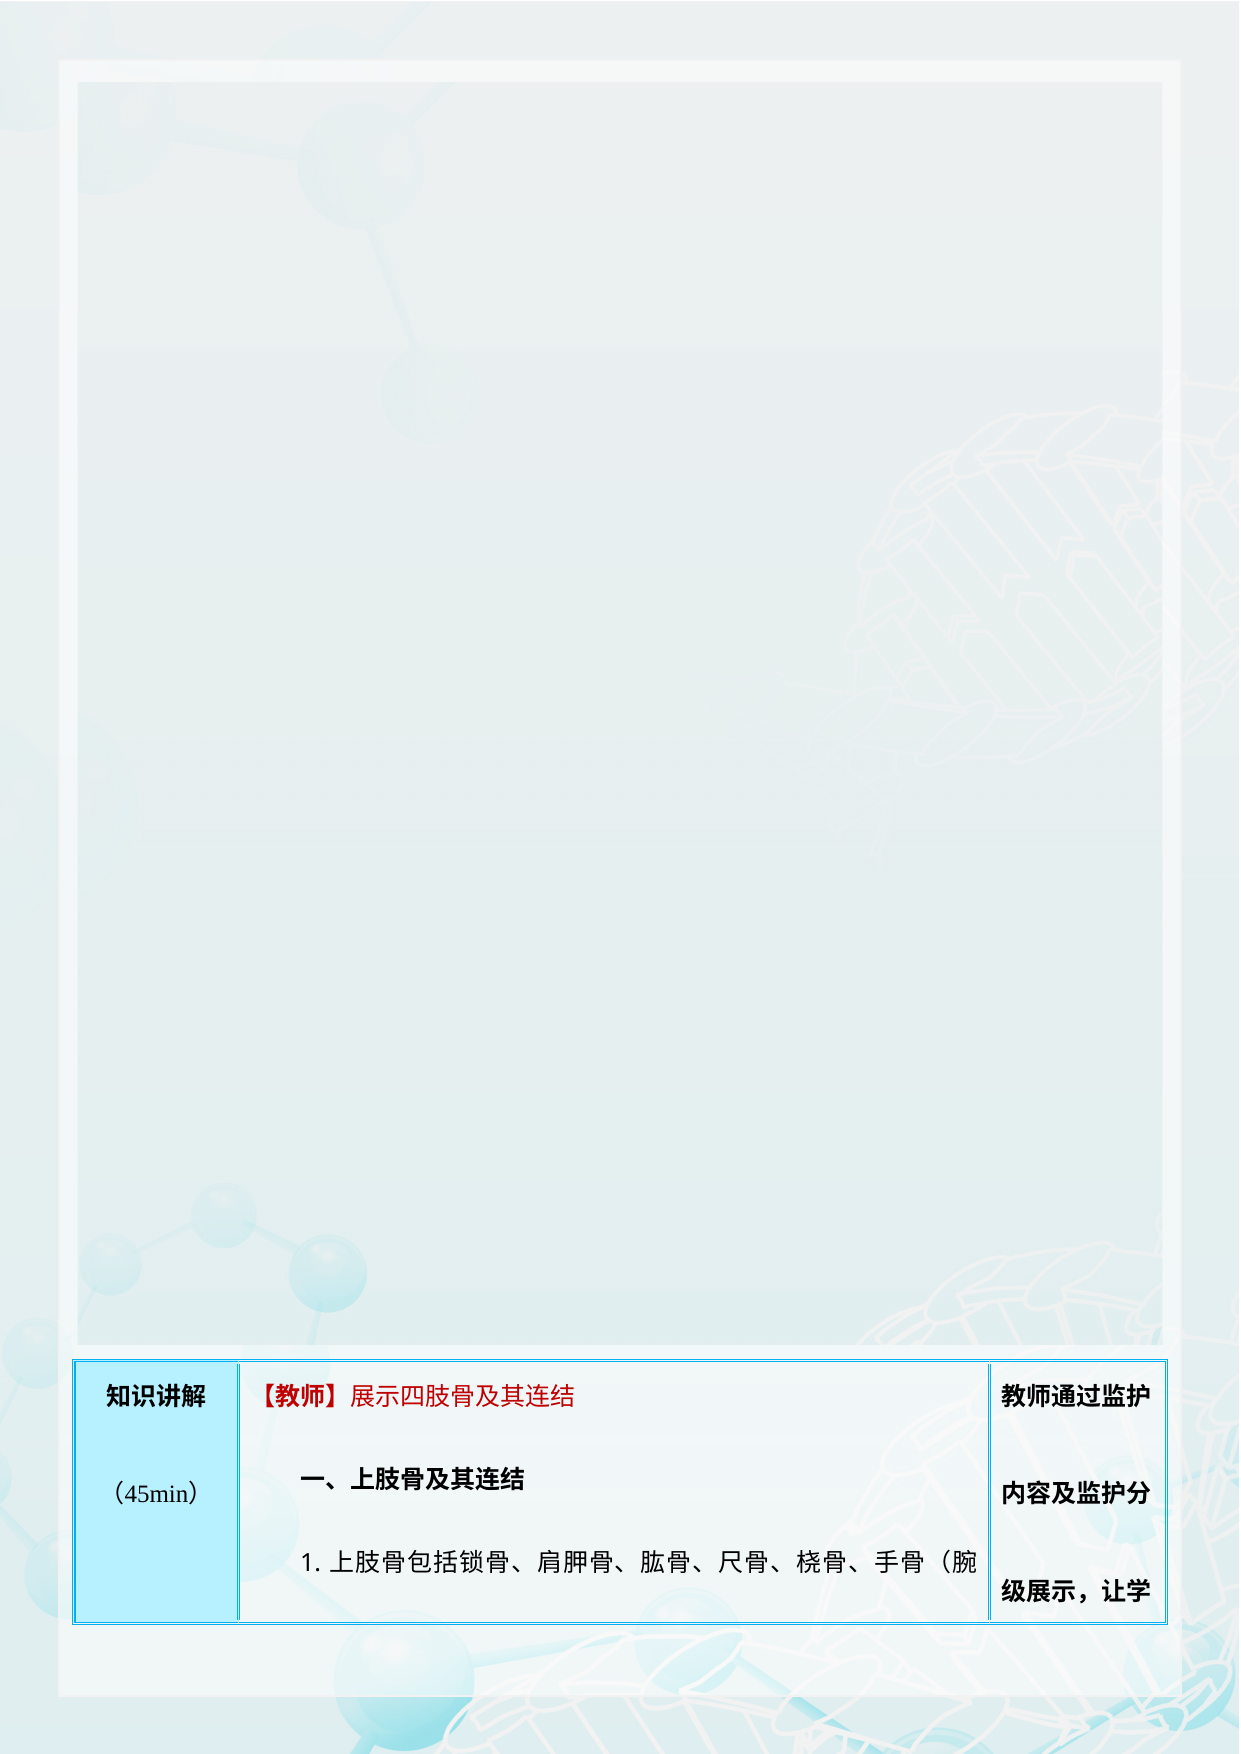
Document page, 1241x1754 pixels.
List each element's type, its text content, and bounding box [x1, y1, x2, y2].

table_cell 【教师】展示四肢骨及其连结 一、上肢骨及其连结 1. 上肢骨包括锁骨、肩胛骨、肱骨、尺骨、桡骨、手骨（腕骨、掌骨、指骨）。 2. 上肢骨连结 （1）肩关节：由肱骨头与肩胛骨的关节盂构成，是全身最灵活的关节，但稳固性差。 （2）肘关节：由肱骨下端与尺、桡骨上端构成，包括肱尺关节、肱桡关节和桡尺近侧关节。 （3）桡腕关节：由桡骨下端、尺骨下方的关节盘与近侧列腕骨构成 二、下肢骨及其连结 1. 下肢骨包括髋骨、股骨、髌骨、胫骨、腓骨、足骨（跗骨、跖骨、趾骨）。髋骨由髂骨、坐骨、耻骨融合而成。 2. 下肢骨连结 （1）骨盆：由左右髋骨、骶骨、尾骨借骨连结构成。以界线为界分为大骨盆和小骨盆。 （2）髋关节：由股骨头与髋臼构成，稳固性好。 （3）膝关节：人体最大、最复杂的关节，由股骨下端、胫骨上端和髌骨构成。 （4）距小腿关节（踝关节）：由胫、腓骨下端与距骨滑车构成。 【学生】思考、讨论。 [239, 1360, 990, 1622]
picture [0, 1, 1240, 1754]
table_cell 知识讲解（45min） [76, 1360, 239, 1622]
table_cell 教师通过监护内容及监护分级展示，让学生了解监护内容及监护分级的基本理论知识。 [990, 1362, 1165, 1622]
